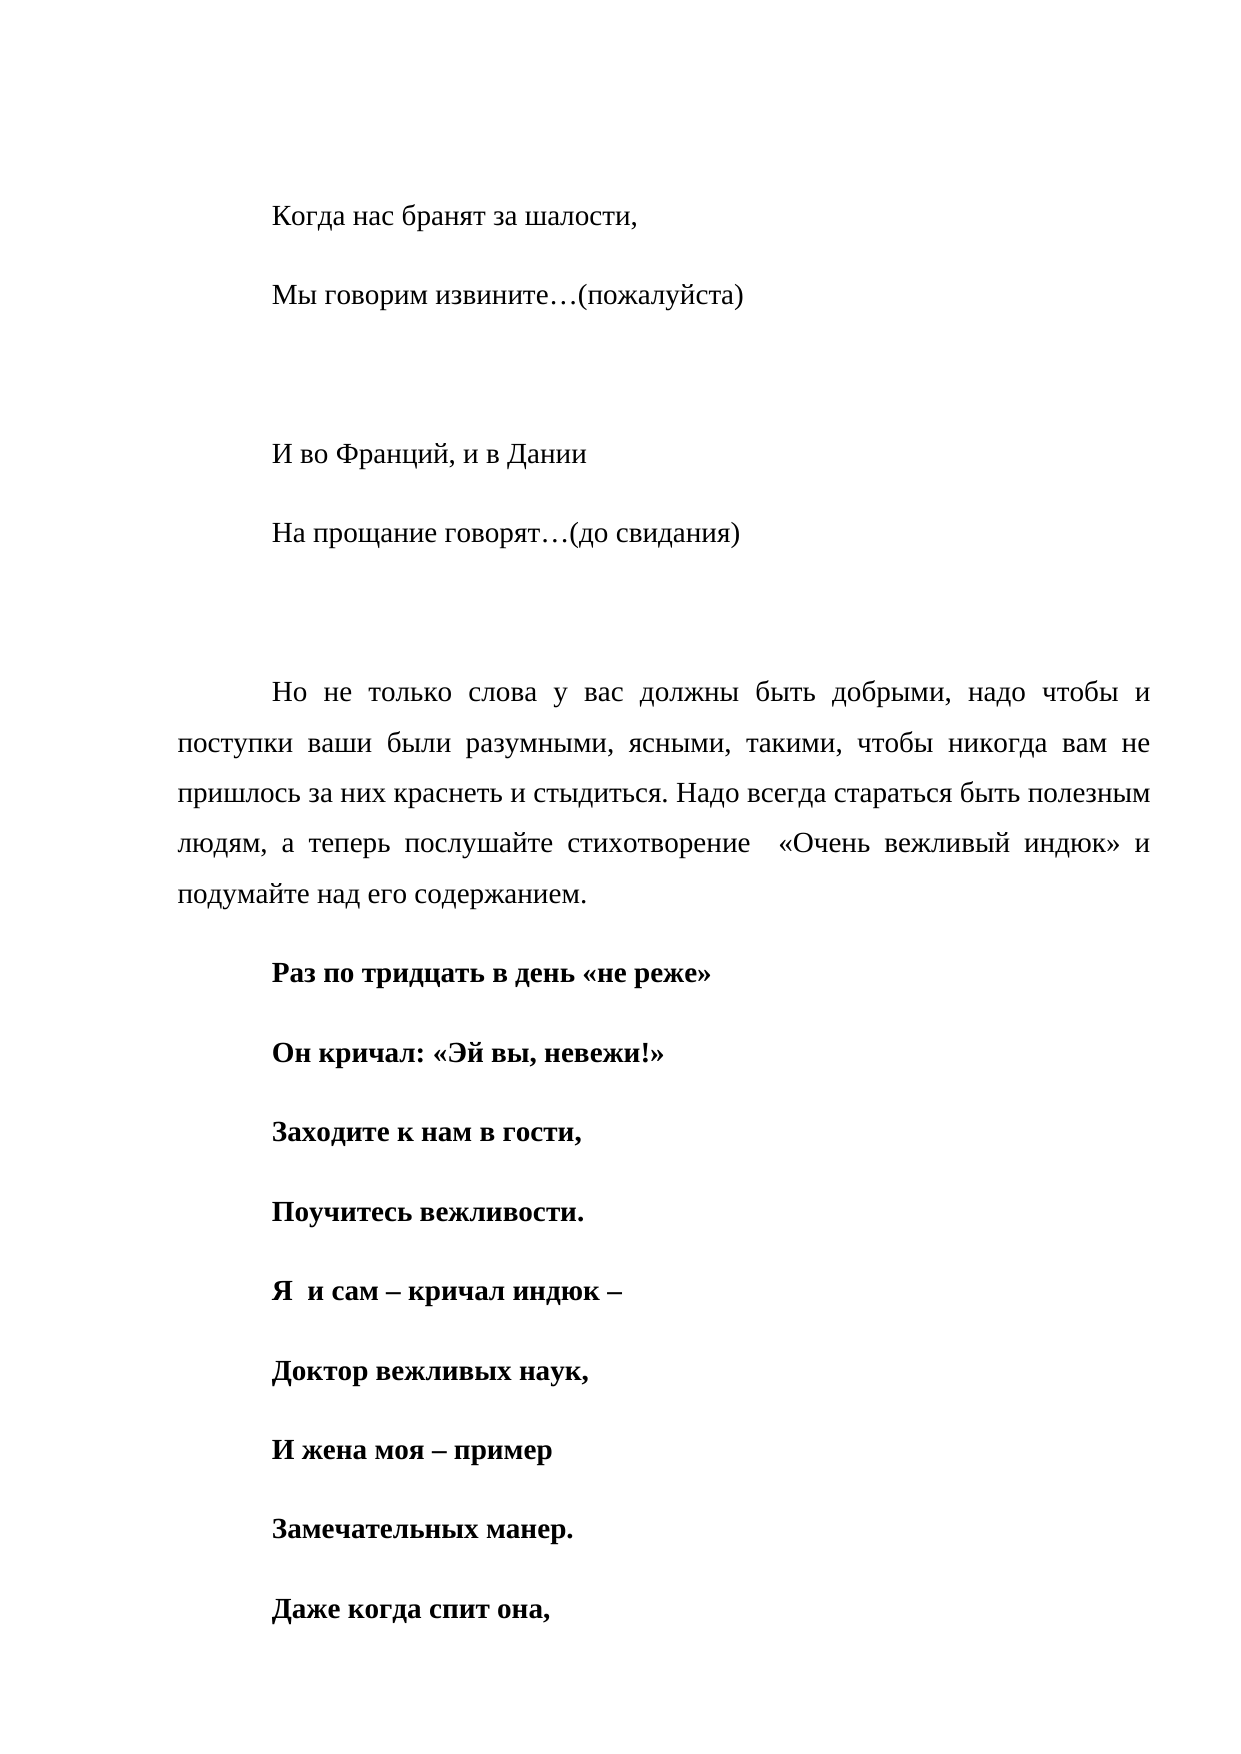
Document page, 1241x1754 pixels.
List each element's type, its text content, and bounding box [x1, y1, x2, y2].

text Замечательных манер. [177, 1512, 1152, 1545]
text Раз по тридцать в день «не реже» [177, 955, 1152, 989]
text Даже когда спит она, [177, 1591, 1152, 1624]
text Когда нас бранят за шалости, [177, 198, 1152, 231]
text И жена моя – пример [177, 1432, 1152, 1466]
text Поучитесь вежливости. [177, 1194, 1152, 1227]
text Мы говорим извините…(пожалуйста) [177, 277, 1152, 311]
text На прощание говорят…(до свидания) [177, 516, 1152, 549]
text Он кричал: «Эй вы, невежи!» [177, 1035, 1152, 1068]
text Но не только слова у вас должны быть добрыми, надо чтобы и поступки ваши были разумными, ясными, такими, чтобы никогда вам не пришлось за них краснеть и стыдиться. Надо всегда стараться быть полезным людям, а теперь послушайте стихотворение «Очень вежливый индюк» и подумайте над его содержанием. [177, 674, 1152, 909]
text Доктор вежливых наук, [177, 1353, 1152, 1386]
text Заходите к нам в гости, [177, 1114, 1152, 1148]
text И во Франций, и в Дании [177, 436, 1152, 469]
text Я и сам – кричал индюк – [177, 1273, 1152, 1307]
